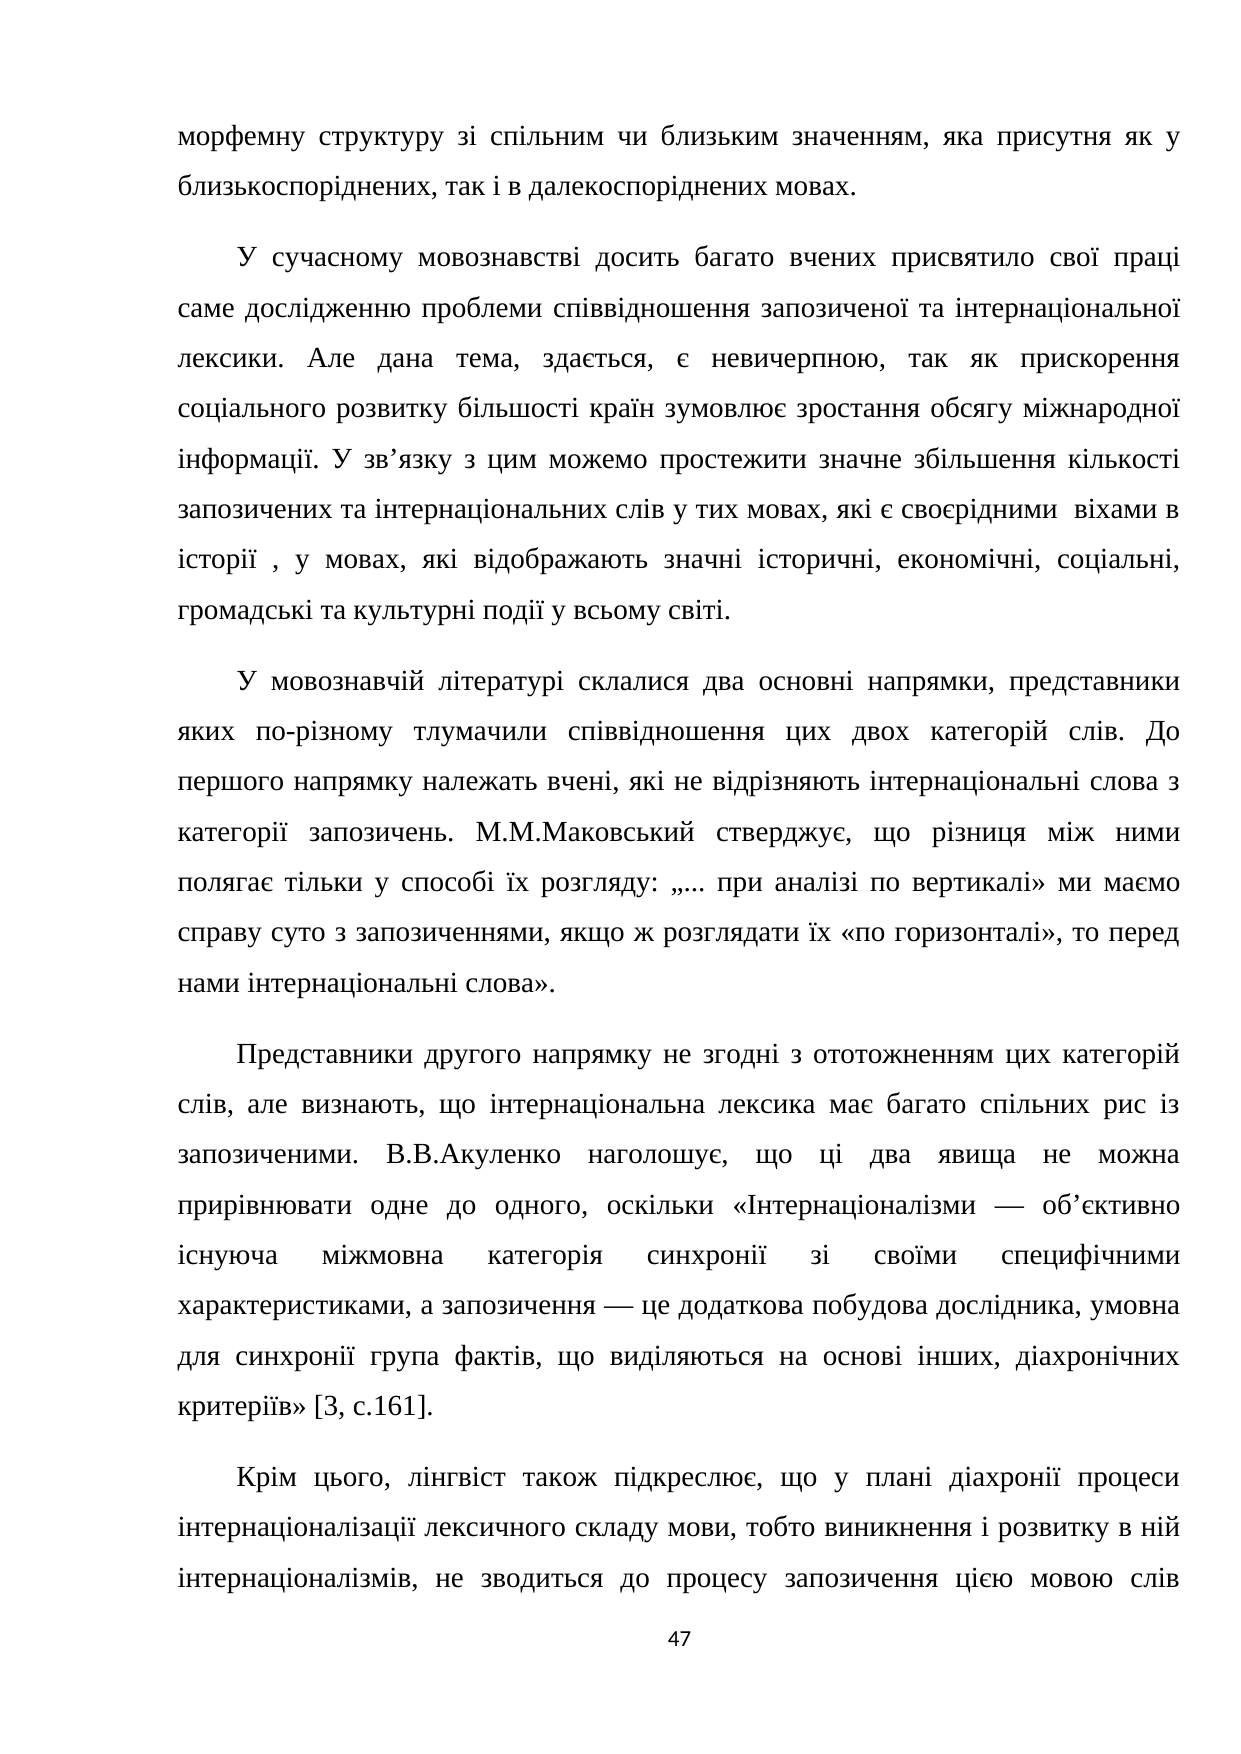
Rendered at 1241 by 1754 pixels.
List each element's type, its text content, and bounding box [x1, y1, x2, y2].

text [177, 1459, 1181, 1593]
text У мовознавчій літературі склалися два основні напрямки, представники яких по-різному тлумачили співвідношення цих двох категорій слів. До першого напрямку належать вчені, які не відрізняють інтернаціональні слова з категорії запозичень. М.М.Маковський стверджує, що різниця між ними полягає тільки у способі їх розгляду: „... при аналізі по вертикалі» ми маємо справу суто з запозиченнями, якщо ж розглядати їх «по горизонталі», то перед нами інтернаціональні слова». [177, 663, 1181, 998]
text У сучасному мовознавстві досить багато вчених присвятило свої праці саме дослідженню проблеми співвідношення запозиченої та інтернаціональної лексики. Але дана тема, здається, є невичерпною, так як прискорення соціального розвитку більшості країн зумовлює зростання обсягу міжнародної інформації. У зв’язку з цим можемо простежити значне збільшення кількості запозичених та інтернаціональних слів у тих мовах, які є своєрідними віхами в історії , у мовах, які відображають значні історичні, економічні, соціальні, громадські та культурні події у всьому світі. [177, 239, 1181, 625]
text Представники другого напрямку не згодні з ототожненням цих категорій слів, але визнають, що інтернаціональна лексика має багато спільних рис із запозиченими. В.В.Акуленко наголошує, що ці два явища не можна прирівнювати одне до одного, оскільки «Інтернаціоналізми — об’єктивно існуюча міжмовна категорія синхронії зі своїми специфічними характеристиками, а запозичення — це додаткова побудова дослідника, умовна для синхронії група фактів, що виділяються на основі інших, діахронічних критеріїв» [3, с.161]. [177, 1036, 1181, 1422]
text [177, 118, 1181, 202]
